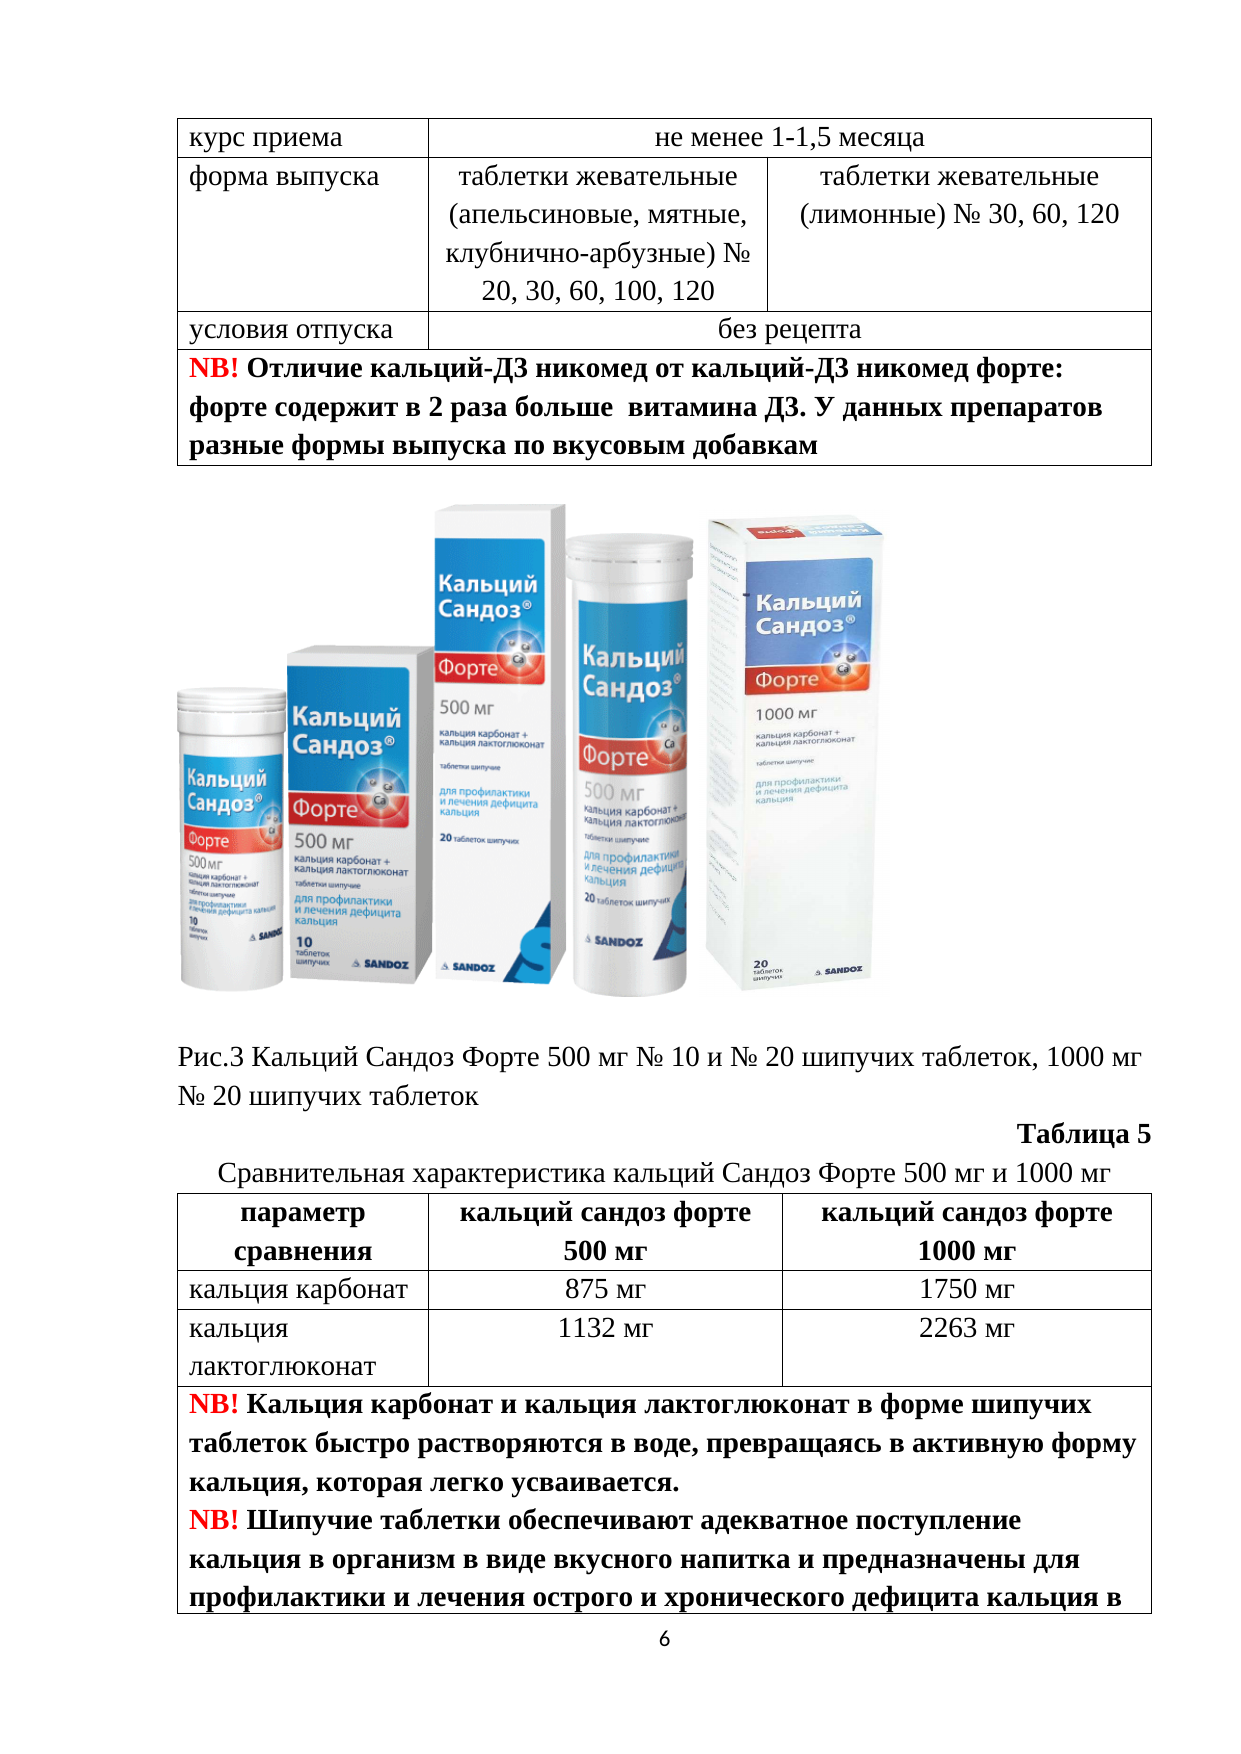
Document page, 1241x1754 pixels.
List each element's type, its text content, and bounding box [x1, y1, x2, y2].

table_cell курс приема [178, 119, 428, 157]
table_cell условия отпуска [178, 312, 428, 349]
table_header кальций сандоз форте 1000 мг [783, 1194, 1151, 1270]
table_cell таблетки жевательные (лимонные) № 30, 60, 120 [768, 158, 1151, 311]
text Рис.3 Кальций Сандоз Форте 500 мг № 10 и № 20 шипучих таблеток, 1000 мг № 20 шипучих таблеток [177, 1039, 1152, 1111]
text Сравнительная характеристика кальций Сандоз Форте 500 мг и 1000 мг [177, 1155, 1152, 1188]
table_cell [178, 1387, 1151, 1613]
table_cell не менее 1-1,5 месяца [429, 119, 1151, 157]
table_cell кальция карбонат [178, 1271, 428, 1309]
table_cell 2263 мг [783, 1310, 1151, 1386]
table_header кальций сандоз форте 500 мг [429, 1194, 782, 1270]
table_cell кальция лактоглюконат [178, 1310, 428, 1386]
table_cell форма выпуска [178, 158, 428, 311]
table_cell без рецепта [429, 312, 1151, 349]
table_cell NB! Отличие кальций-Д3 никомед от кальций-Д3 никомед форте: форте содержит в 2 раза больше витамина Д3. У данных препаратов разные формы выпуска по вкусовым добавкам [178, 350, 1151, 464]
table_cell таблетки жевательные (апельсиновые, мятные, клубнично-арбузные) № 20, 30, 60, 100, 120 [429, 158, 767, 311]
table_header параметр сравнения [178, 1194, 428, 1270]
table_cell 1750 мг [783, 1271, 1151, 1309]
picture [698, 509, 890, 997]
table_cell 875 мг [429, 1271, 782, 1309]
picture [177, 504, 694, 997]
text Таблица 5 [177, 1116, 1152, 1150]
table_cell 1132 мг [429, 1310, 782, 1386]
